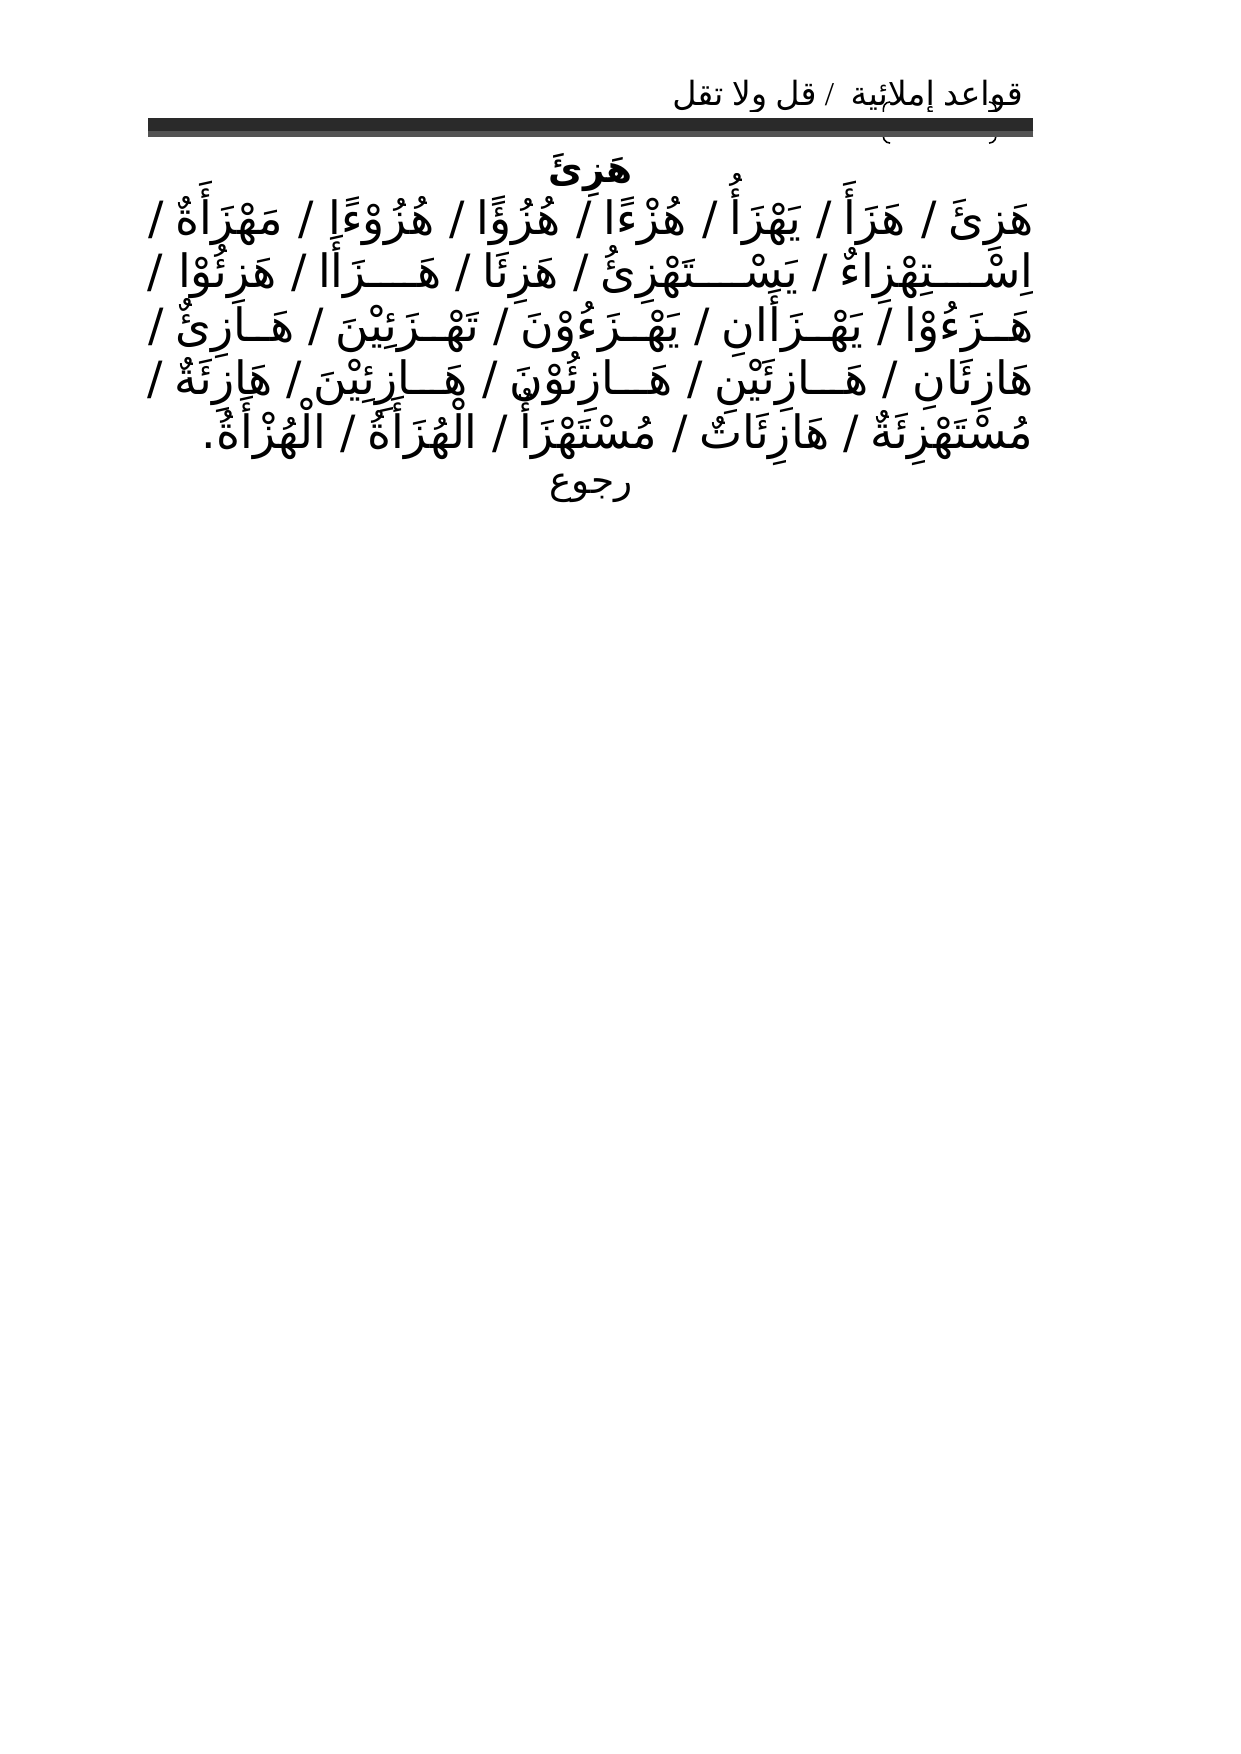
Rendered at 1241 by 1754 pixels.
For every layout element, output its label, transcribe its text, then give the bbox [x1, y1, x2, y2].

text رجوع [148, 459, 1033, 503]
subtitle هَزِئَ [148, 148, 1033, 191]
text هَزِئَ / هَزَأَ / يَهْزَأُ / هُزْءًا / هُزُؤًا / هُزُوْءًا / مَهْزَأَةٌ / اِسْتِهْزِاءٌ / يَسْتَهْزِئُ / هَزِئَا / هَزَأَا / هَزِئُوْا / هَزَءُوْا / يَهْزَأَانِ / يَهْزَءُوْنَ / تَهْزَئِيْنَ / هَازِئٌ / هَازِئَانِ / هَازِئَيْنِ / هَازِئُوْنَ / هَازِئِيْنَ / هَازِئَةٌ / مُسْتَهْزِئَةٌ / هَازِئَاتٌ / مُسْتَهْزَأٌ / الْهُزَأَةُ / الْهُزْأَةُ. [148, 191, 1033, 459]
